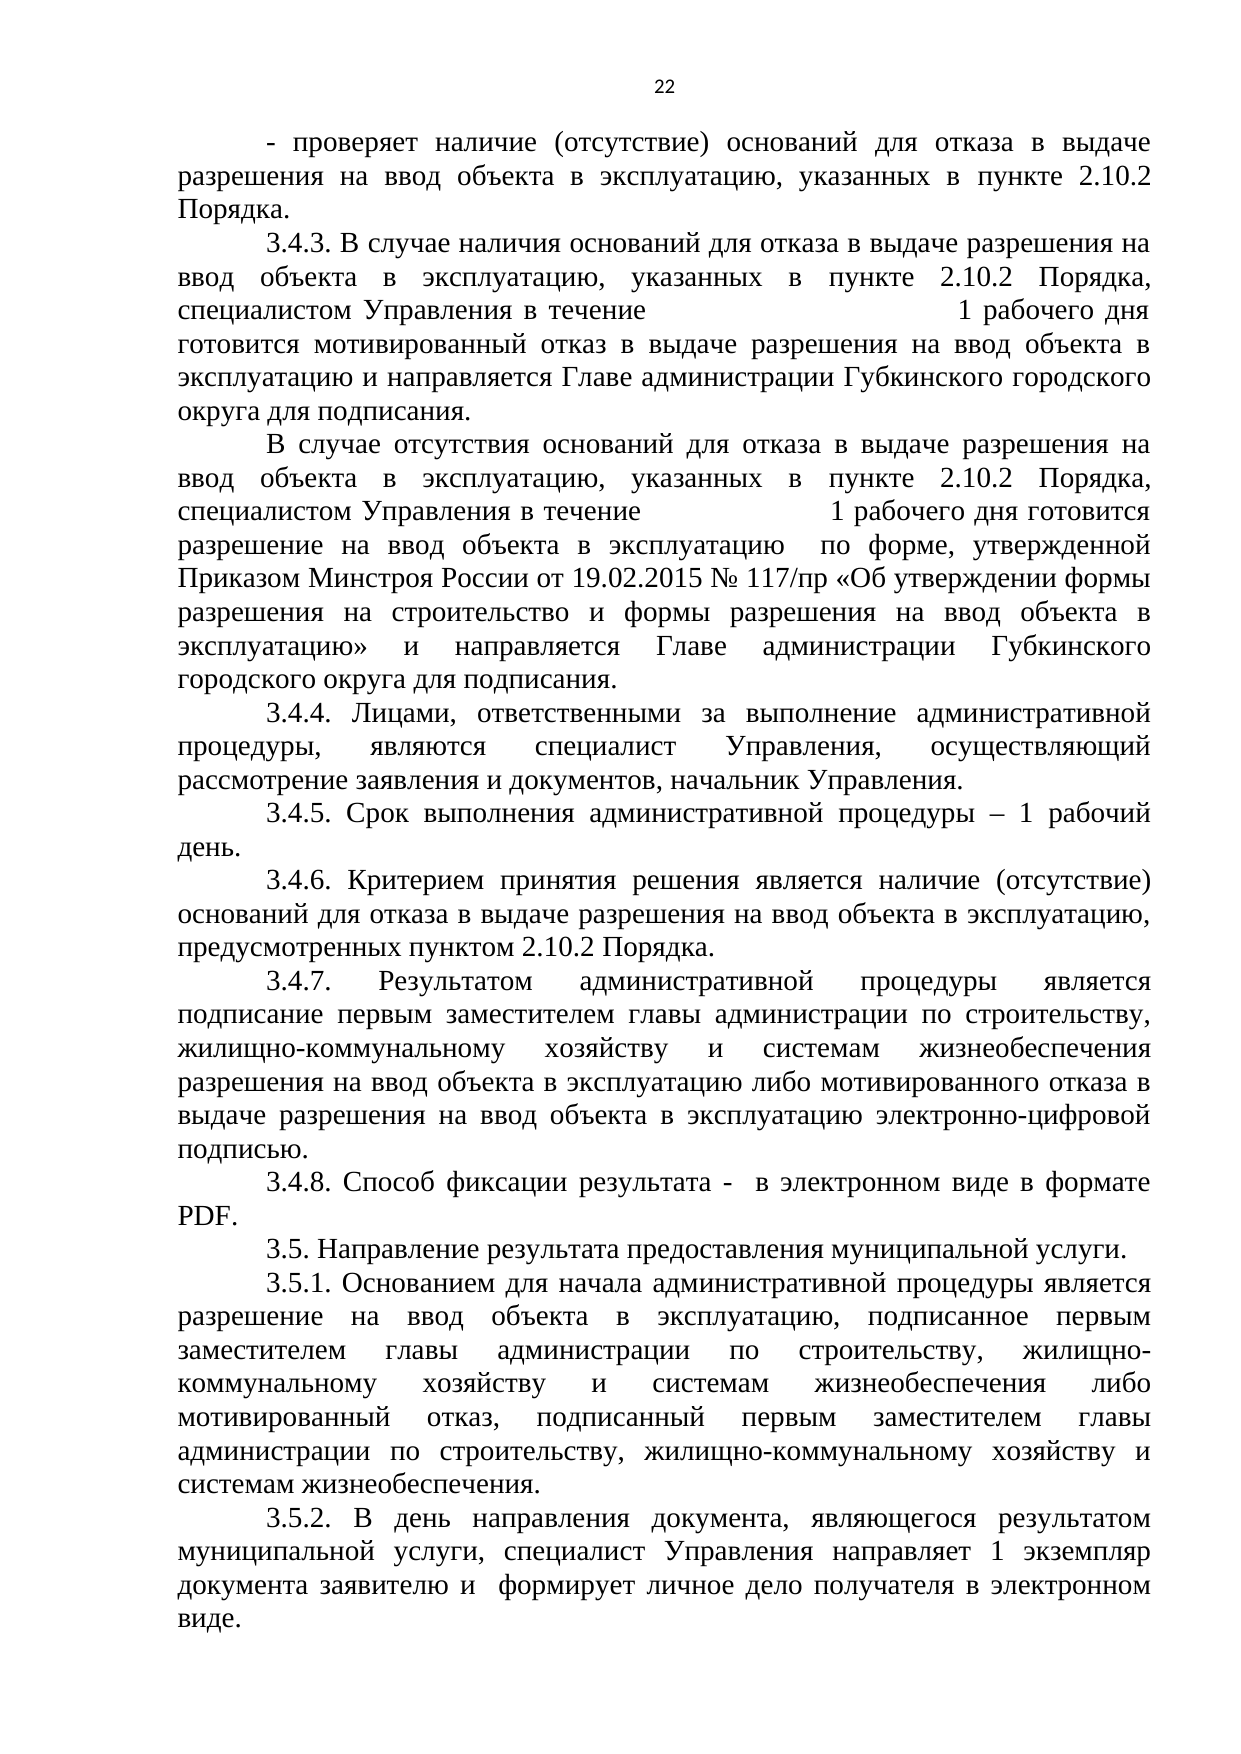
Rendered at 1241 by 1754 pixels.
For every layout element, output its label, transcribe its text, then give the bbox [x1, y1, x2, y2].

text 3.4.6. Критерием принятия решения является наличие (отсутствие) оснований для отказа в выдаче разрешения на ввод объекта в эксплуатацию, предусмотренных пунктом 2.10.2 Порядка. [177, 862, 1152, 963]
text 3.5. Направление результата предоставления муниципальной услуги. [177, 1231, 1152, 1265]
text 3.4.5. Срок выполнения административной процедуры – 1 рабочий день. [177, 795, 1152, 862]
text 3.4.3. В случае наличия оснований для отказа в выдаче разрешения на ввод объекта в эксплуатацию, указанных в пункте 2.10.2 Порядка, специалистом Управления в течение 1 рабочего дня готовится мотивированный отказ в выдаче разрешения на ввод объекта в эксплуатацию и направляется Главе администрации Губкинского городского округа для подписания. [177, 225, 1152, 426]
text 3.5.2. В день направления документа, являющегося результатом муниципальной услуги, специалист Управления направляет 1 экземпляр документа заявителю и формирует личное дело получателя в электронном виде. [177, 1500, 1152, 1634]
text 3.5.1. Основанием для начала административной процедуры является разрешение на ввод объекта в эксплуатацию, подписанное первым заместителем главы администрации по строительству, жилищно-коммунальному хозяйству и системам жизнеобеспечения либо мотивированный отказ, подписанный первым заместителем главы администрации по строительству, жилищно-коммунальному хозяйству и системам жизнеобеспечения. [177, 1265, 1152, 1500]
text 3.4.8. Способ фиксации результата - в электронном виде в формате PDF. [177, 1164, 1152, 1231]
text 3.4.4. Лицами, ответственными за выполнение административной процедуры, являются специалист Управления, осуществляющий рассмотрение заявления и документов, начальник Управления. [177, 695, 1152, 795]
text В случае отсутствия оснований для отказа в выдаче разрешения на ввод объекта в эксплуатацию, указанных в пункте 2.10.2 Порядка, специалистом Управления в течение 1 рабочего дня готовится разрешение на ввод объекта в эксплуатацию по форме, утвержденной Приказом Минстроя России от 19.02.2015 № 117/пр «Об утверждении формы разрешения на строительство и формы разрешения на ввод объекта в эксплуатацию» и направляется Главе администрации Губкинского городского округа для подписания. [177, 426, 1152, 695]
text 3.4.7. Результатом административной процедуры является подписание первым заместителем главы администрации по строительству, жилищно-коммунальному хозяйству и системам жизнеобеспечения разрешения на ввод объекта в эксплуатацию либо мотивированного отказа в выдаче разрешения на ввод объекта в эксплуатацию электронно-цифровой подписью. [177, 963, 1152, 1164]
text - проверяет наличие (отсутствие) оснований для отказа в выдаче разрешения на ввод объекта в эксплуатацию, указанных в пункте 2.10.2 Порядка. [177, 124, 1152, 225]
